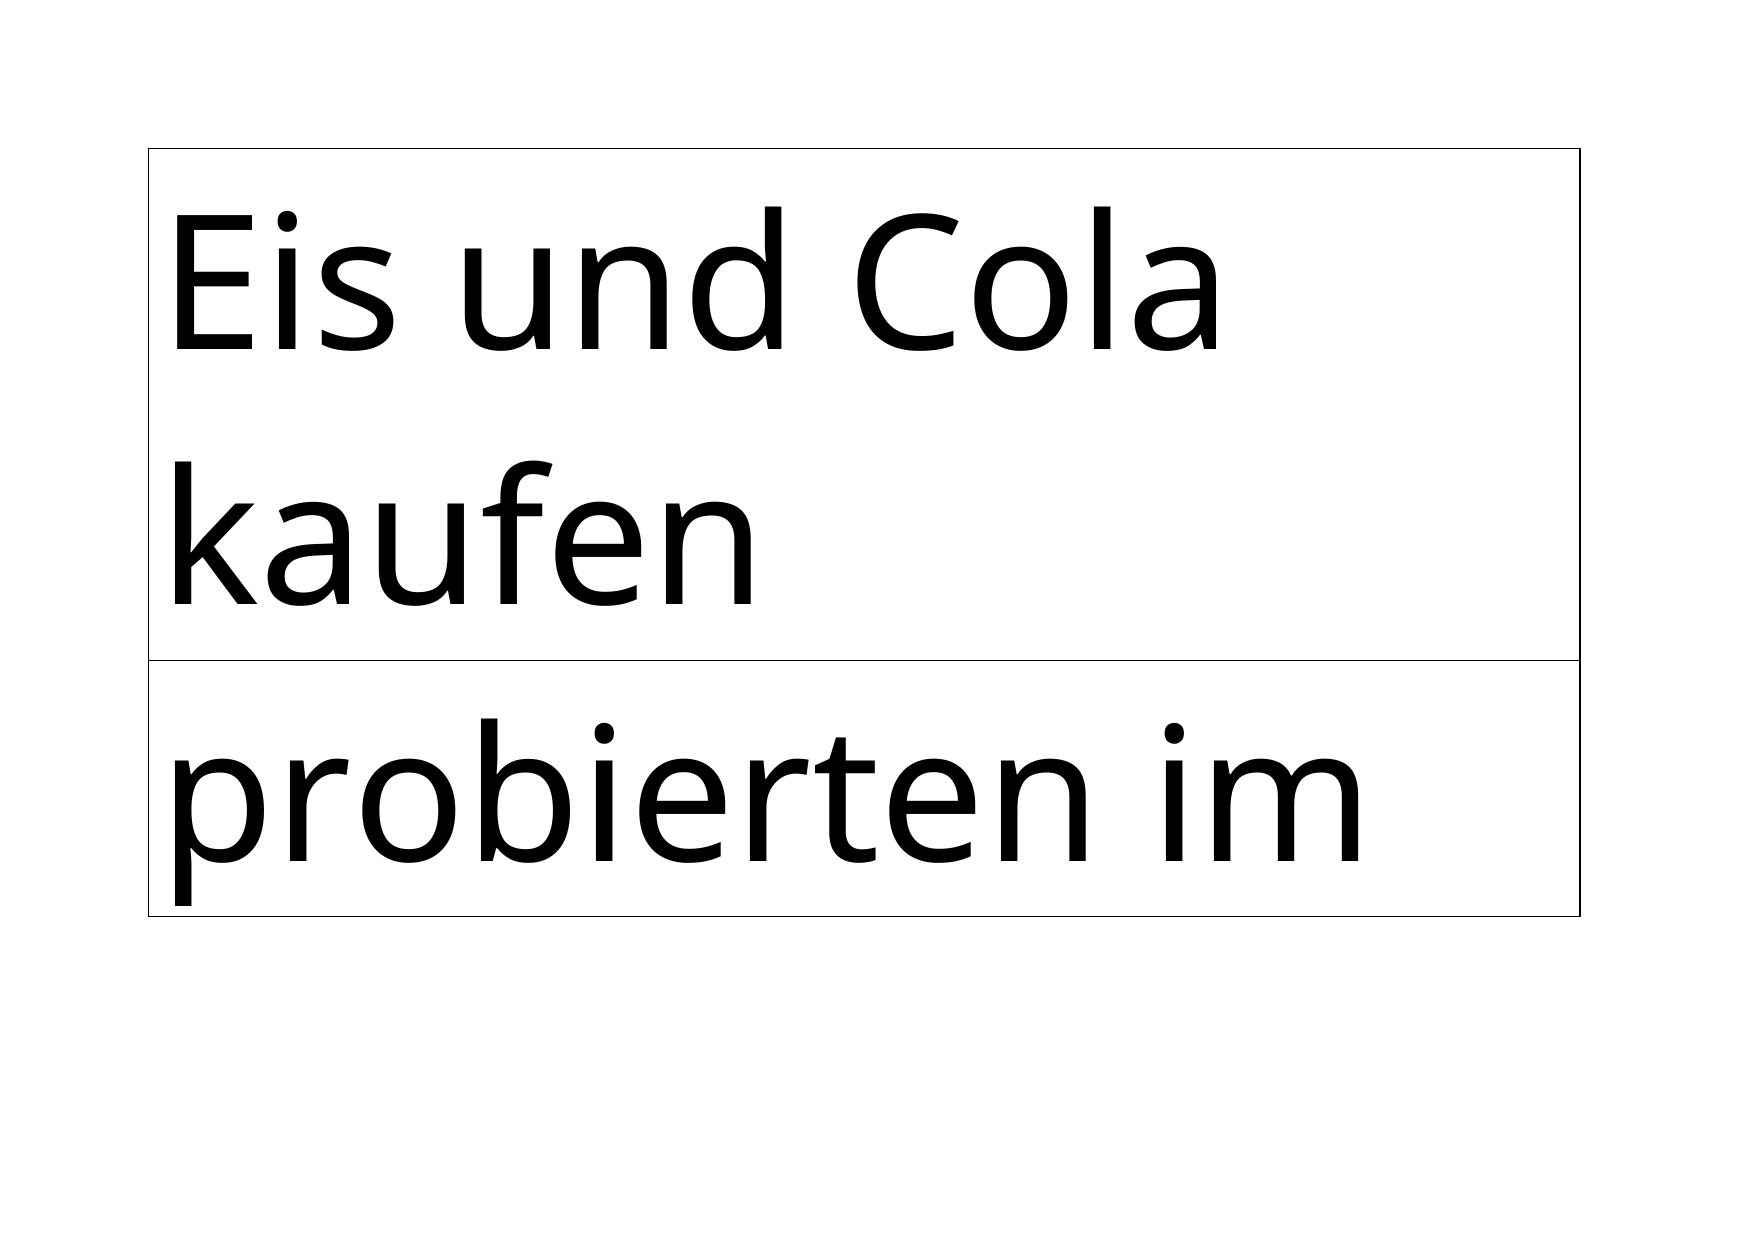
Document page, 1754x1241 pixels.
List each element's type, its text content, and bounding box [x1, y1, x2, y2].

table_cell Eis und Cola kaufen [149, 149, 1579, 659]
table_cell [149, 661, 1579, 916]
